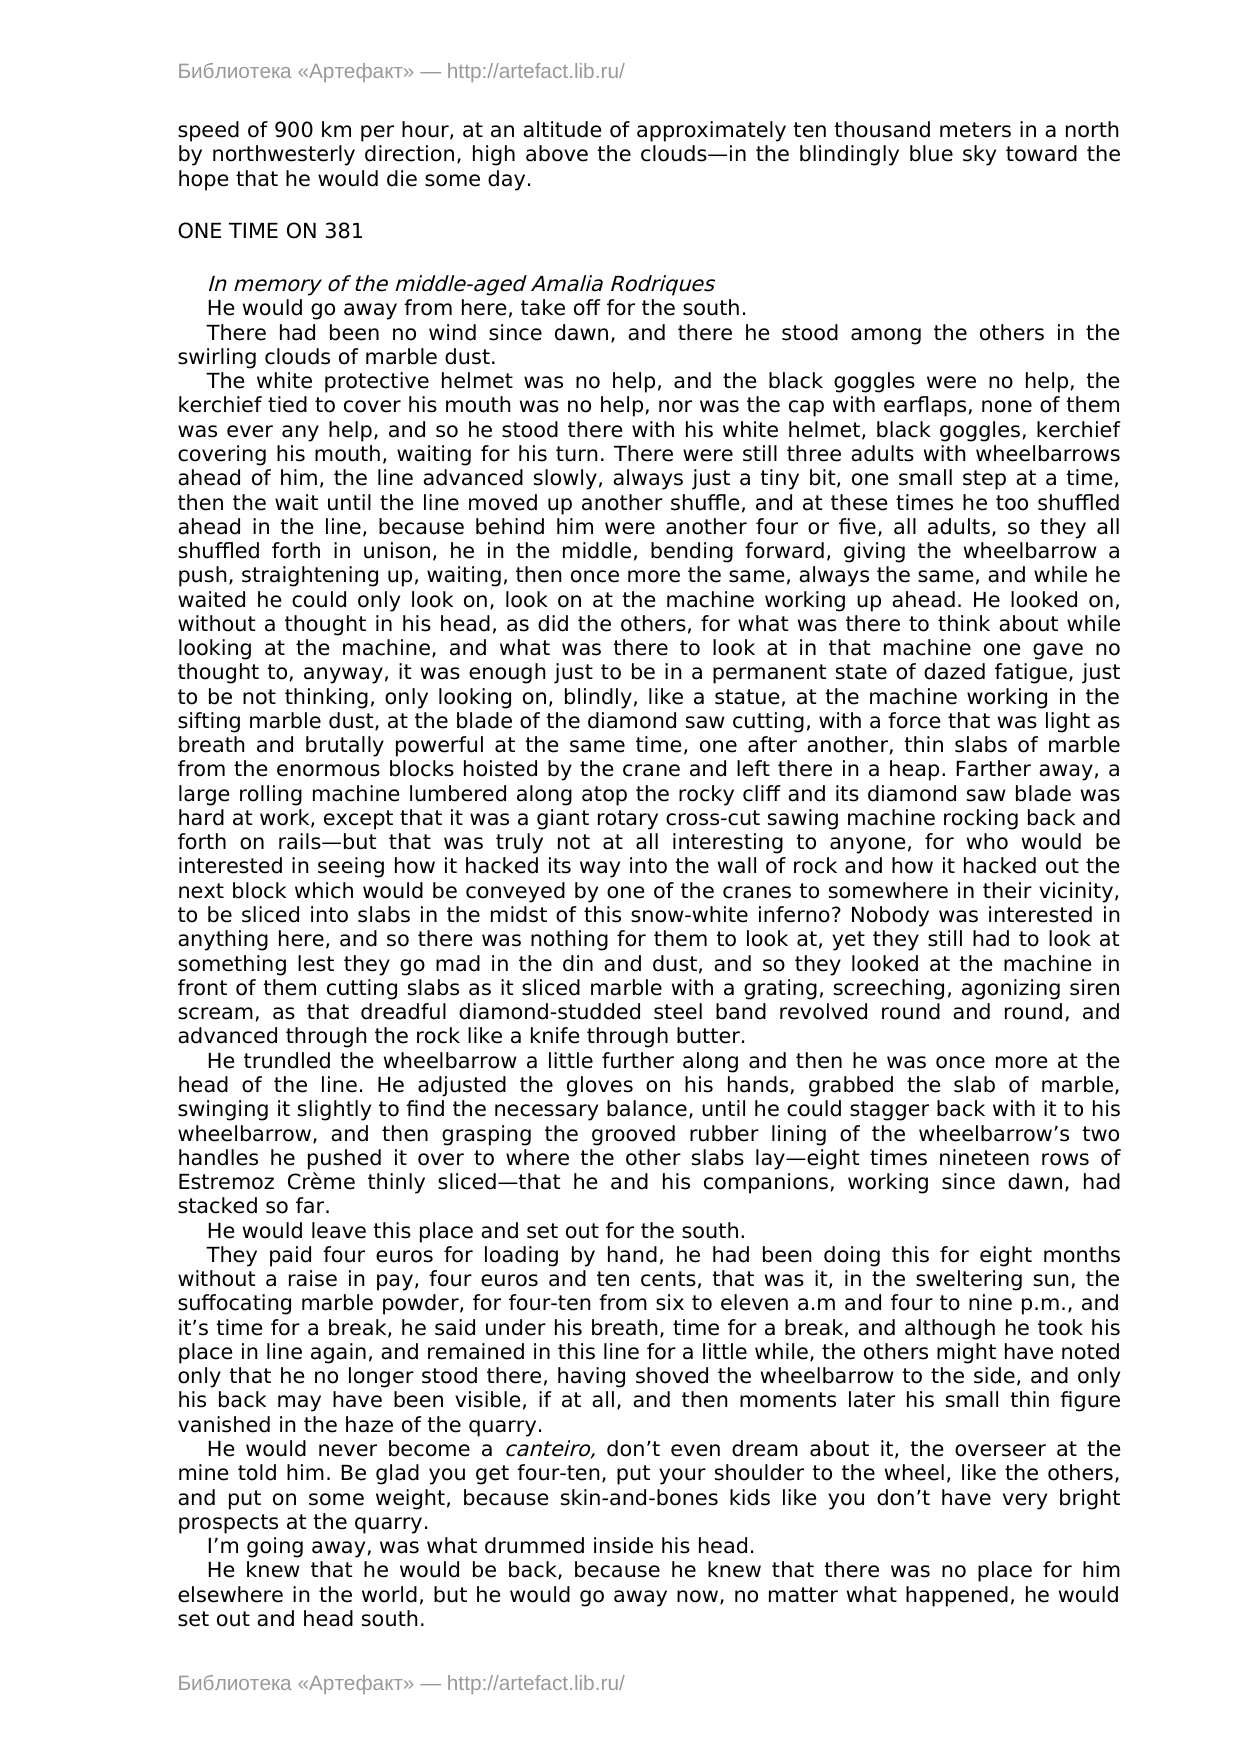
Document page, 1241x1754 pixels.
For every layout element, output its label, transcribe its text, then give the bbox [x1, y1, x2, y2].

text He knew that he would be back, because he knew that there was no place for him elsewhere in the world, but he would go away now, no matter what happened, he would set out and head south. [177, 1558, 1122, 1631]
text He would never become a canteiro, don’t even dream about it, the overseer at the mine told him. Be glad you get four-ten, put your shoulder to the wheel, like the others, and put on some weight, because skin-and-bones kids like you don’t have very bright prospects at the quarry. [177, 1437, 1122, 1534]
text He trundled the wheelbarrow a little further along and then he was once more at the head of the line. He adjusted the gloves on his hands, grabbed the slab of marble, swinging it slightly to find the necessary balance, until he could stagger back with it to his wheelbarrow, and then grasping the grooved rubber lining of the wheelbarrow’s two handles he pushed it over to where the other slabs lay—eight times nineteen rows of Estremoz Crème thinly sliced—that he and his companions, working since dawn, had stacked so far. [177, 1049, 1122, 1219]
text He would go away from here, take off for the south. [177, 296, 1122, 321]
text The white protective helmet was no help, and the black goggles were no help, the kerchief tied to cover his mouth was no help, nor was the cap with earflaps, none of them was ever any help, and so he stood there with his white helmet, black goggles, kerchief covering his mouth, waiting for his turn. There were still three adults with wheelbarrows ahead of him, the line advanced slowly, always just a tiny bit, one small step at a time, then the wait until the line moved up another shuffle, and at these times he too shuffled ahead in the line, because behind him were another four or five, all adults, so they all shuffled forth in unison, he in the middle, bending forward, giving the wheelbarrow a push, straightening up, waiting, then once more the same, always the same, and while he waited he could only look on, look on at the machine working up ahead. He looked on, without a thought in his head, as did the others, for what was there to think about while looking at the machine, and what was there to look at in that machine one gave no thought to, anyway, it was enough just to be in a permanent state of dazed fatigue, just to be not thinking, only looking on, blindly, like a statue, at the machine working in the sifting marble dust, at the blade of the diamond saw cutting, with a force that was light as breath and brutally powerful at the same time, one after another, thin slabs of marble from the enormous blocks hoisted by the crane and left there in a heap. Farther away, a large rolling machine lumbered along atop the rocky cliff and its diamond saw blade was hard at work, except that it was a giant rotary cross-cut sawing machine rocking back and forth on rails—but that was truly not at all interesting to anyone, for who would be interested in seeing how it hacked its way into the wall of rock and how it hacked out the next block which would be conveyed by one of the cranes to somewhere in their vicinity, to be sliced into slabs in the midst of this snow-white inferno? Nobody was interested in anything here, and so there was nothing for them to look at, yet they still had to look at something lest they go mad in the din and dust, and so they looked at the machine in front of them cutting slabs as it sliced marble with a grating, screeching, agonizing siren scream, as that dreadful diamond-studded steel band revolved round and round, and advanced through the rock like a knife through butter. [177, 369, 1122, 1049]
subtitle ONE TIME ON 381 [177, 219, 1122, 244]
text In memory of the middle-aged Amalia Rodriques [177, 272, 1122, 296]
text They paid four euros for loading by hand, he had been doing this for eight months without a raise in pay, four euros and ten cents, that was it, in the sweltering sun, the suffocating marble powder, for four-ten from six to eleven a.m and four to nine p.m., and it’s time for a break, he said under his breath, time for a break, and although he took his place in line again, and remained in this line for a little while, the others might have noted only that he no longer stood there, having shoved the wheelbarrow to the side, and only his back may have been visible, if at all, and then moments later his small thin figure vanished in the haze of the quarry. [177, 1243, 1122, 1437]
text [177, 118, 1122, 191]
text I’m going away, was what drummed inside his head. [177, 1534, 1122, 1558]
text There had been no wind since dawn, and there he stood among the others in the swirling clouds of marble dust. [177, 321, 1122, 369]
text He would leave this place and set out for the south. [177, 1219, 1122, 1243]
